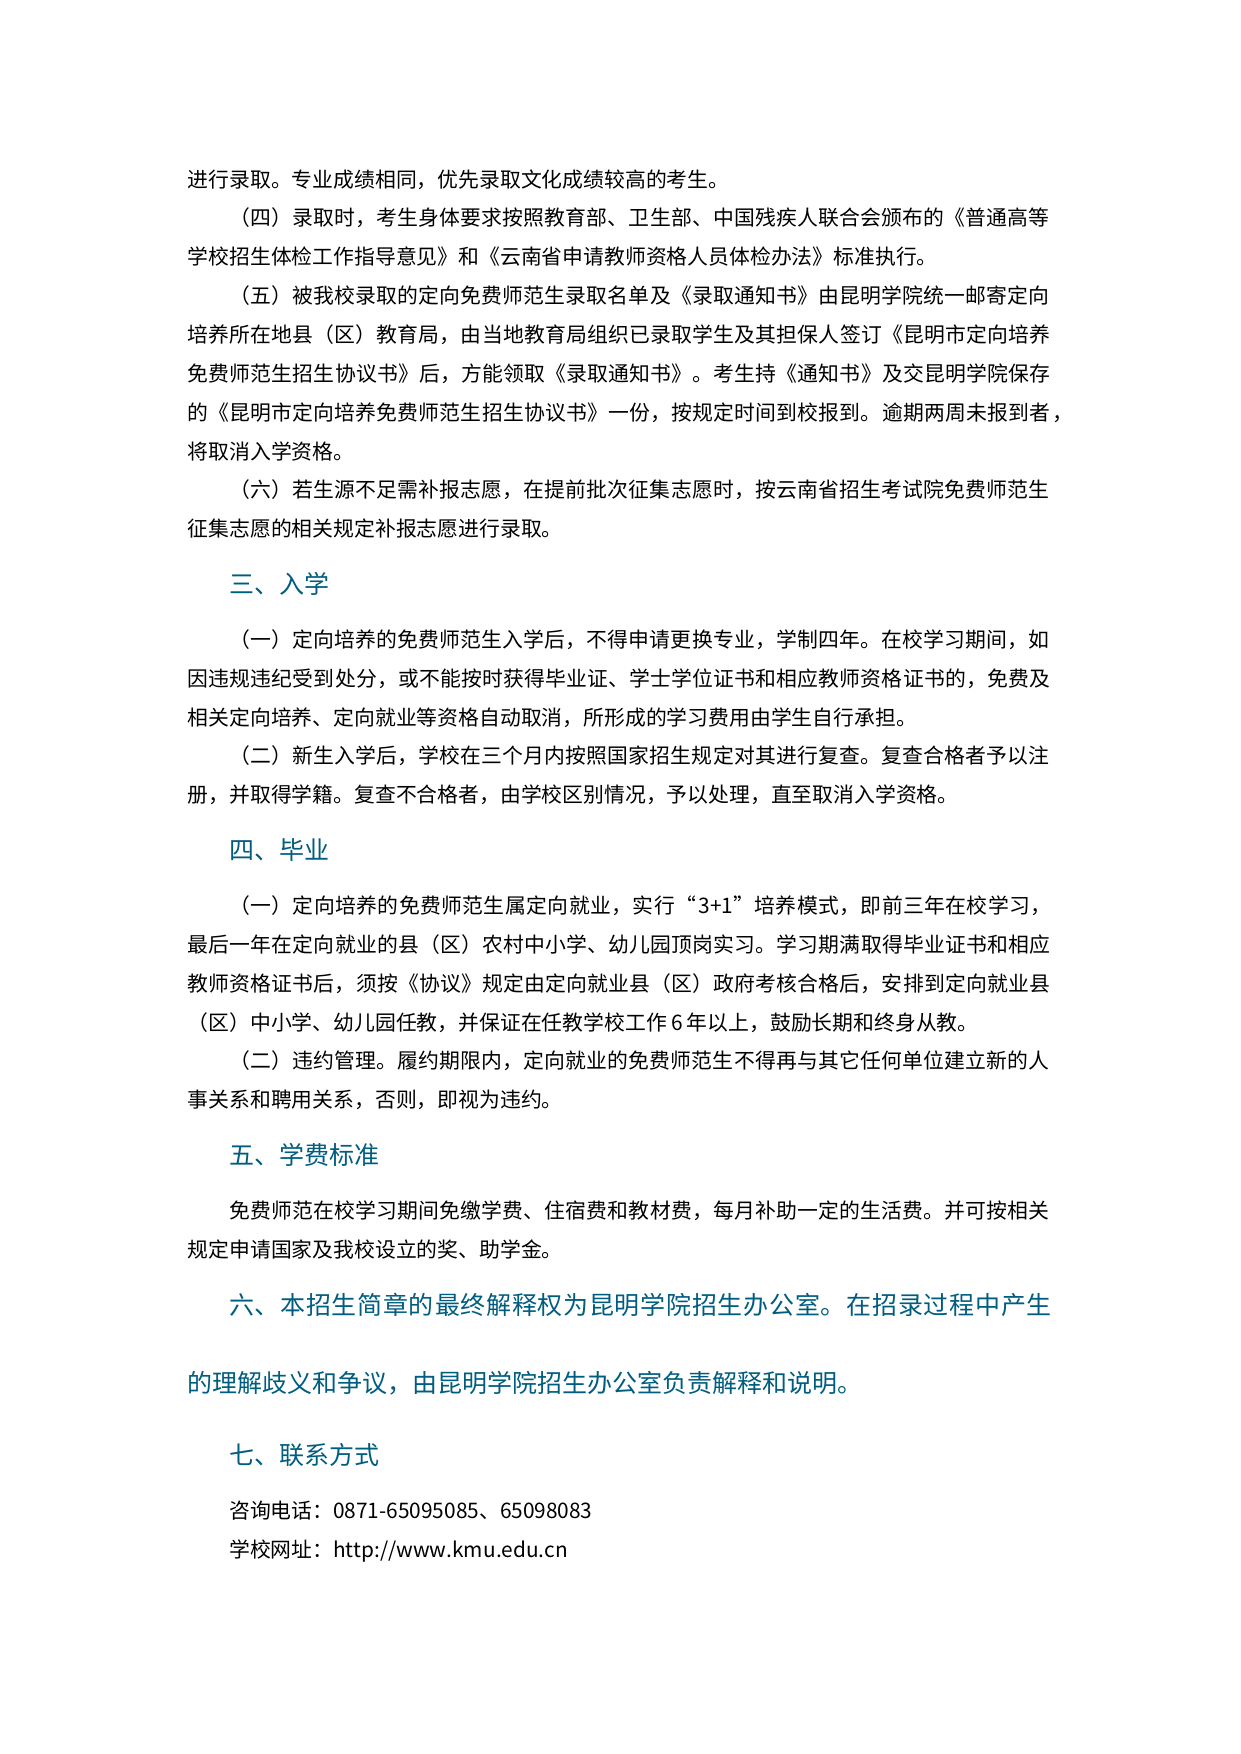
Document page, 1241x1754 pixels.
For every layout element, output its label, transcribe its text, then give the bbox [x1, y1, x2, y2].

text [187, 162, 1053, 194]
text 咨询电话：0871-65095085、65098083 [187, 1493, 1053, 1526]
text 免费师范在校学习期间免缴学费、住宿费和教材费，每月补助一定的生活费。并可按相关规定申请国家及我校设立的奖、助学金。 [187, 1193, 1053, 1265]
text 三、入学 [187, 550, 1053, 615]
text 七、联系方式 [187, 1421, 1053, 1486]
text 学校网址：http://www.kmu.edu.cn [187, 1532, 1053, 1564]
text （五）被我校录取的定向免费师范生录取名单及《录取通知书》由昆明学院统一邮寄定向培养所在地县（区）教育局，由当地教育局组织已录取学生及其担保人签订《昆明市定向培养免费师范生招生协议书》后，方能领取《录取通知书》。考生持《通知书》及交昆明学院保存的《昆明市定向培养免费师范生招生协议书》一份，按规定时间到校报到。逾期两周未报到者，将取消入学资格。 [187, 278, 1053, 466]
text 五、学费标准 [187, 1121, 1053, 1186]
text 六、本招生简章的最终解释权为昆明学院招生办公室。在招录过程中产生的理解歧义和争议，由昆明学院招生办公室负责解释和说明。 [187, 1271, 1053, 1414]
text （二）新生入学后，学校在三个月内按照国家招生规定对其进行复查。复查合格者予以注册，并取得学籍。复查不合格者，由学校区别情况，予以处理，直至取消入学资格。 [187, 738, 1053, 810]
text （一）定向培养的免费师范生入学后，不得申请更换专业，学制四年。在校学习期间，如因违规违纪受到处分，或不能按时获得毕业证、学士学位证书和相应教师资格证书的，免费及相关定向培养、定向就业等资格自动取消，所形成的学习费用由学生自行承担。 [187, 622, 1053, 732]
text （一）定向培养的免费师范生属定向就业，实行“3+1”培养模式，即前三年在校学习，最后一年在定向就业的县（区）农村中小学、幼儿园顶岗实习。学习期满取得毕业证书和相应教师资格证书后，须按《协议》规定由定向就业县（区）政府考核合格后，安排到定向就业县（区）中小学、幼儿园任教，并保证在任教学校工作6年以上，鼓励长期和终身从教。 [187, 888, 1053, 1038]
text （四）录取时，考生身体要求按照教育部、卫生部、中国残疾人联合会颁布的《普通高等学校招生体检工作指导意见》和《云南省申请教师资格人员体检办法》标准执行。 [187, 201, 1053, 272]
text 四、毕业 [187, 816, 1053, 881]
text （六）若生源不足需补报志愿，在提前批次征集志愿时，按云南省招生考试院免费师范生征集志愿的相关规定补报志愿进行录取。 [187, 472, 1053, 544]
text （二）违约管理。履约期限内，定向就业的免费师范生不得再与其它任何单位建立新的人事关系和聘用关系，否则，即视为违约。 [187, 1044, 1053, 1115]
